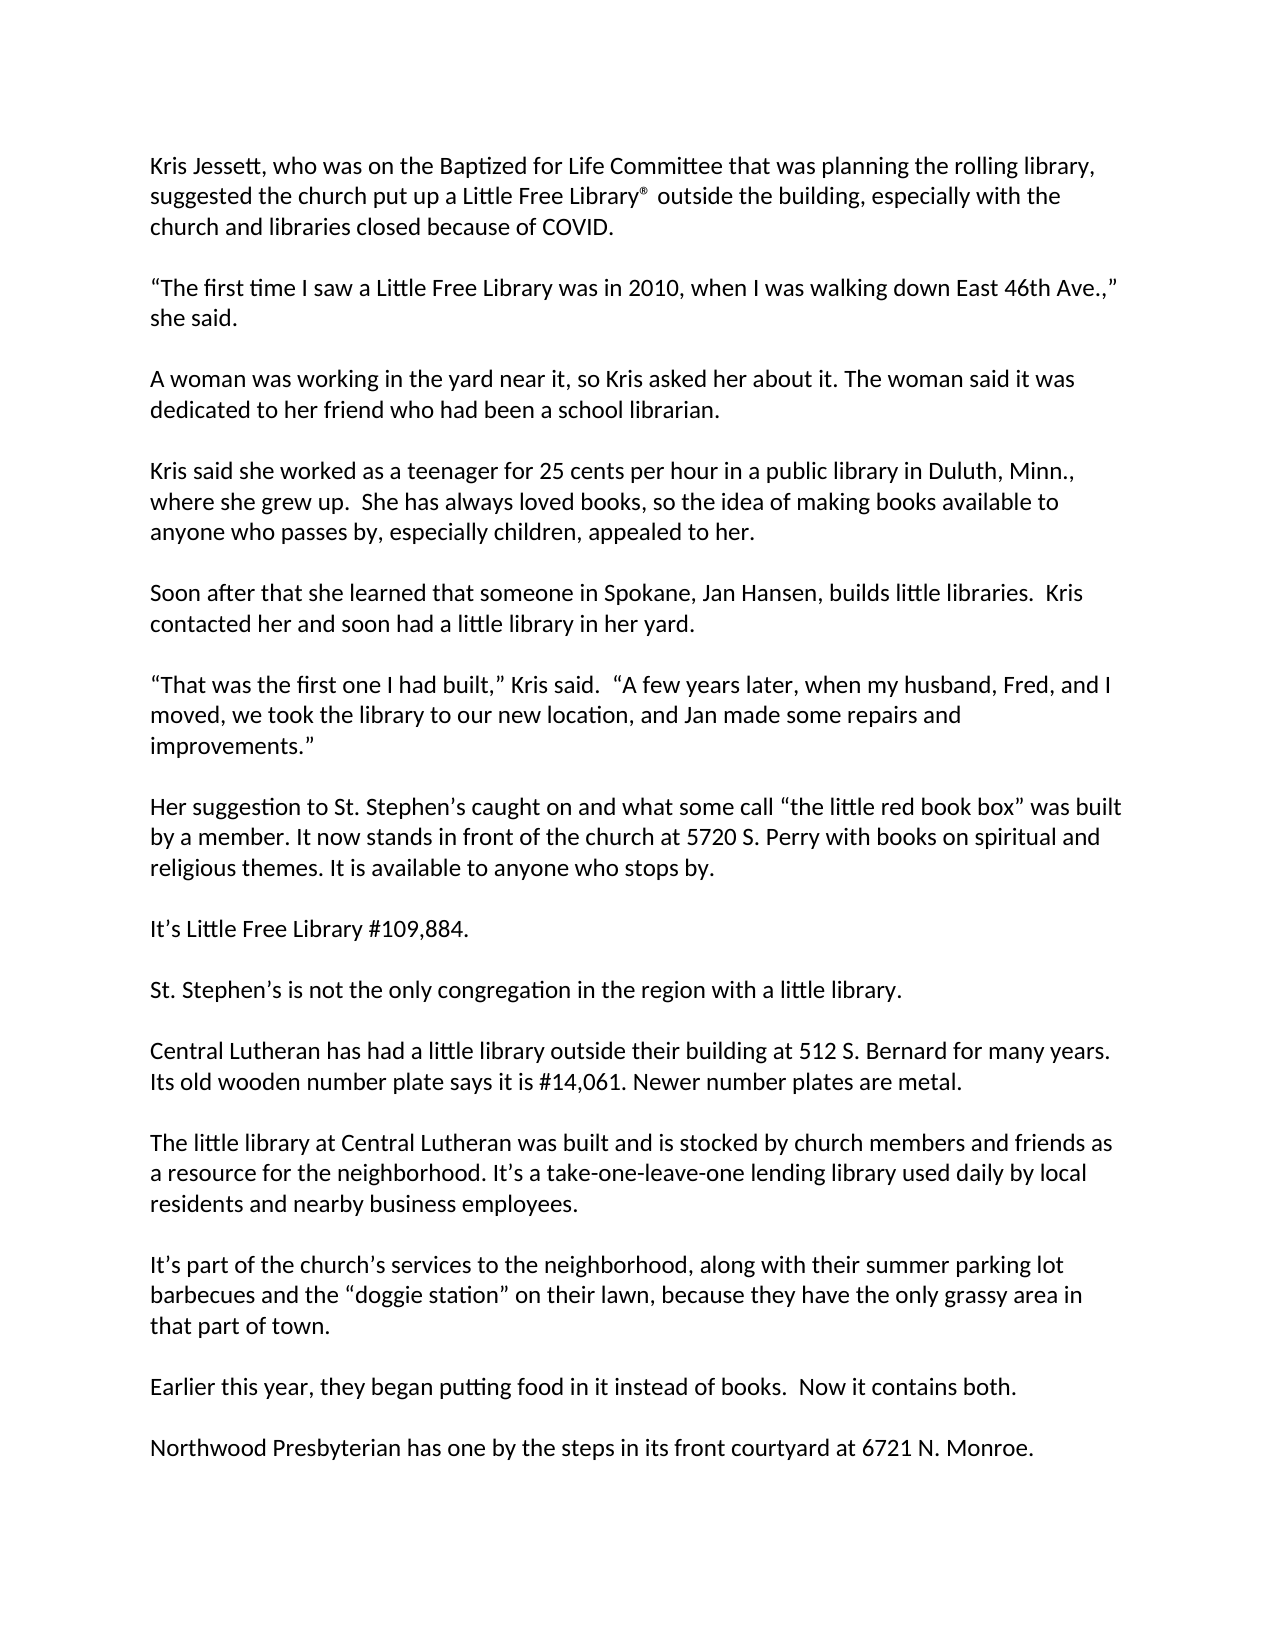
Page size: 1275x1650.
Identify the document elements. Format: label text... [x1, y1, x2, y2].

text Her suggestion to St. Stephen’s caught on and what some call “the little red book box” was built by a member. It now stands in front of the church at 5720 S. Perry with books on spiritual and religious themes. It is available to anyone who stops by. [150, 791, 1125, 882]
text “That was the first one I had built,” Kris said. “A few years later, when my husband, Fred, and I moved, we took the library to our new location, and Jan made some repairs and improvements.” [150, 669, 1125, 760]
text Central Lutheran has had a little library outside their building at 512 S. Bernard for many years. Its old wooden number plate says it is #14,061. Newer number plates are metal. [150, 1035, 1125, 1096]
text Kris said she worked as a teenager for 25 cents per hour in a public library in Duluth, Minn., where she grew up. She has always loved books, so the idea of making books available to anyone who passes by, especially children, appealed to her. [150, 455, 1125, 547]
text Kris Jessett, who was on the Baptized for Life Committee that was planning the rolling library, suggested the church put up a Little Free Library® outside the building, especially with the church and libraries closed because of COVID. [150, 150, 1125, 242]
text It’s Little Free Library #109,884. [150, 913, 1125, 943]
text Soon after that she learned that someone in Spokane, Jan Hansen, builds little libraries. Kris contacted her and soon had a little library in her yard. [150, 577, 1125, 638]
text Earlier this year, they began putting food in it instead of books. Now it contains both. [150, 1371, 1125, 1401]
text It’s part of the church’s services to the neighborhood, along with their summer parking lot barbecues and the “doggie station” on their lawn, because they have the only grassy area in that part of town. [150, 1249, 1125, 1340]
text St. Stephen’s is not the only congregation in the region with a little library. [150, 974, 1125, 1004]
text A woman was working in the yard near it, so Kris asked her about it. The woman said it was dedicated to her friend who had been a school librarian. [150, 364, 1125, 425]
text “The first time I saw a Little Free Library was in 2010, when I was walking down East 46th Ave.,” she said. [150, 272, 1125, 333]
text The little library at Central Lutheran was built and is stocked by church members and friends as a resource for the neighborhood. It’s a take-one-leave-one lending library used daily by local residents and nearby business employees. [150, 1127, 1125, 1218]
text Northwood Presbyterian has one by the steps in its front courtyard at 6721 N. Monroe. [150, 1432, 1125, 1462]
